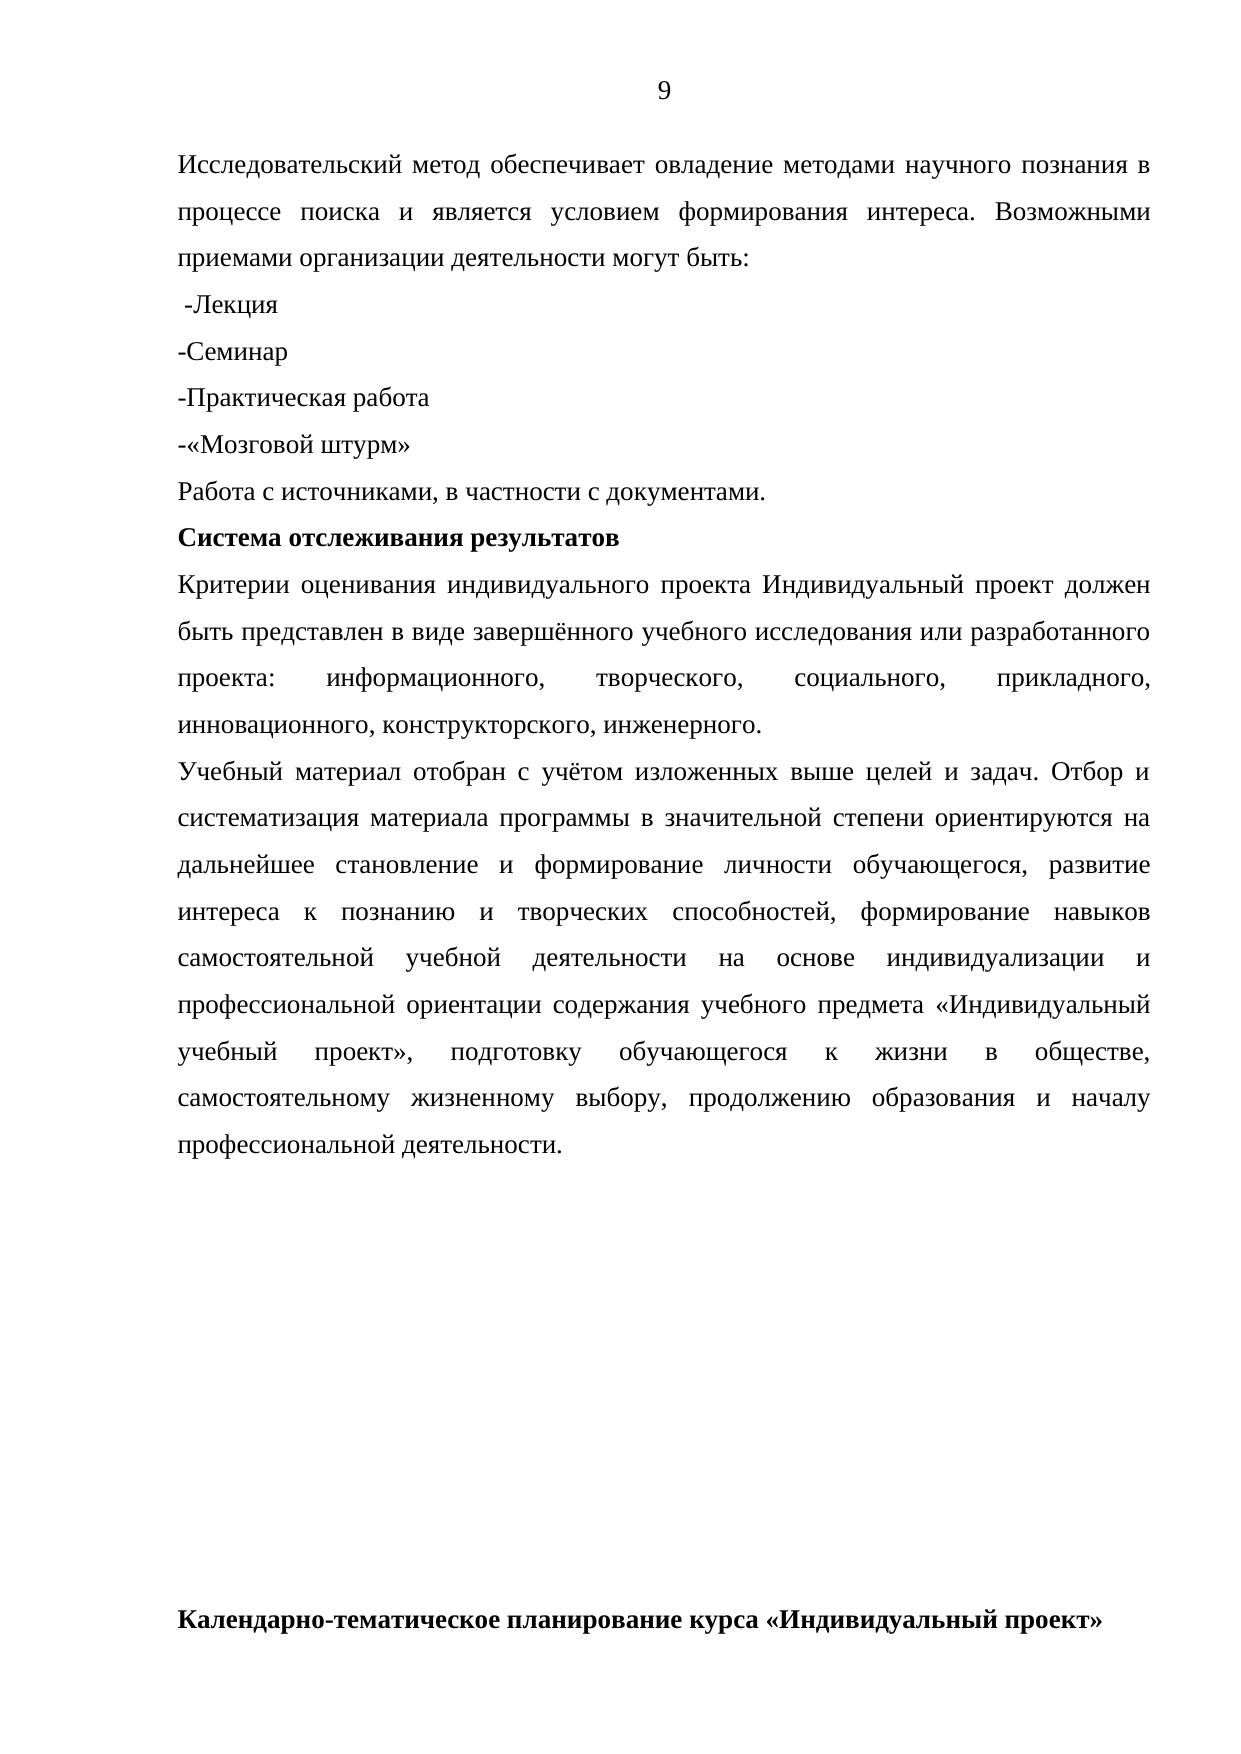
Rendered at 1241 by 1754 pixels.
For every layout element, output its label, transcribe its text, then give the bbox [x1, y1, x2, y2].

text Исследовательский метод обеспечивает овладение методами научного познания в процессе поиска и является условием формирования интереса. Возможными приемами организации деятельности могут быть: [177, 148, 1152, 272]
text Учебный материал отобран с учётом изложенных выше целей и задач. Отбор и систематизация материала программы в значительной степени ориентируются на дальнейшее становление и формирование личности обучающегося, развитие интереса к познанию и творческих способностей, формирование навыков самостоятельной учебной деятельности на основе индивидуализации и профессиональной ориентации содержания учебного предмета «Индивидуальный учебный проект», подготовку обучающегося к жизни в обществе, самостоятельному жизненному выбору, продолжению образования и началу профессиональной деятельности. [177, 755, 1152, 1159]
text -«Мозговой штурм» [177, 428, 1152, 459]
text -Семинар [177, 335, 1152, 366]
text Работа с источниками, в частности с документами. [177, 475, 1152, 506]
text -Практическая работа [177, 381, 1152, 412]
text Система отслеживания результатов [177, 521, 1152, 552]
text Критерии оценивания индивидуального проекта Индивидуальный проект должен быть представлен в виде завершённого учебного исследования или разработанного проекта: информационного, творческого, социального, прикладного, инновационного, конструкторского, инженерного. [177, 568, 1152, 739]
text -Лекция [177, 288, 1152, 319]
text Календарно-тематическое планирование курса «Индивидуальный проект» [177, 1603, 1152, 1634]
